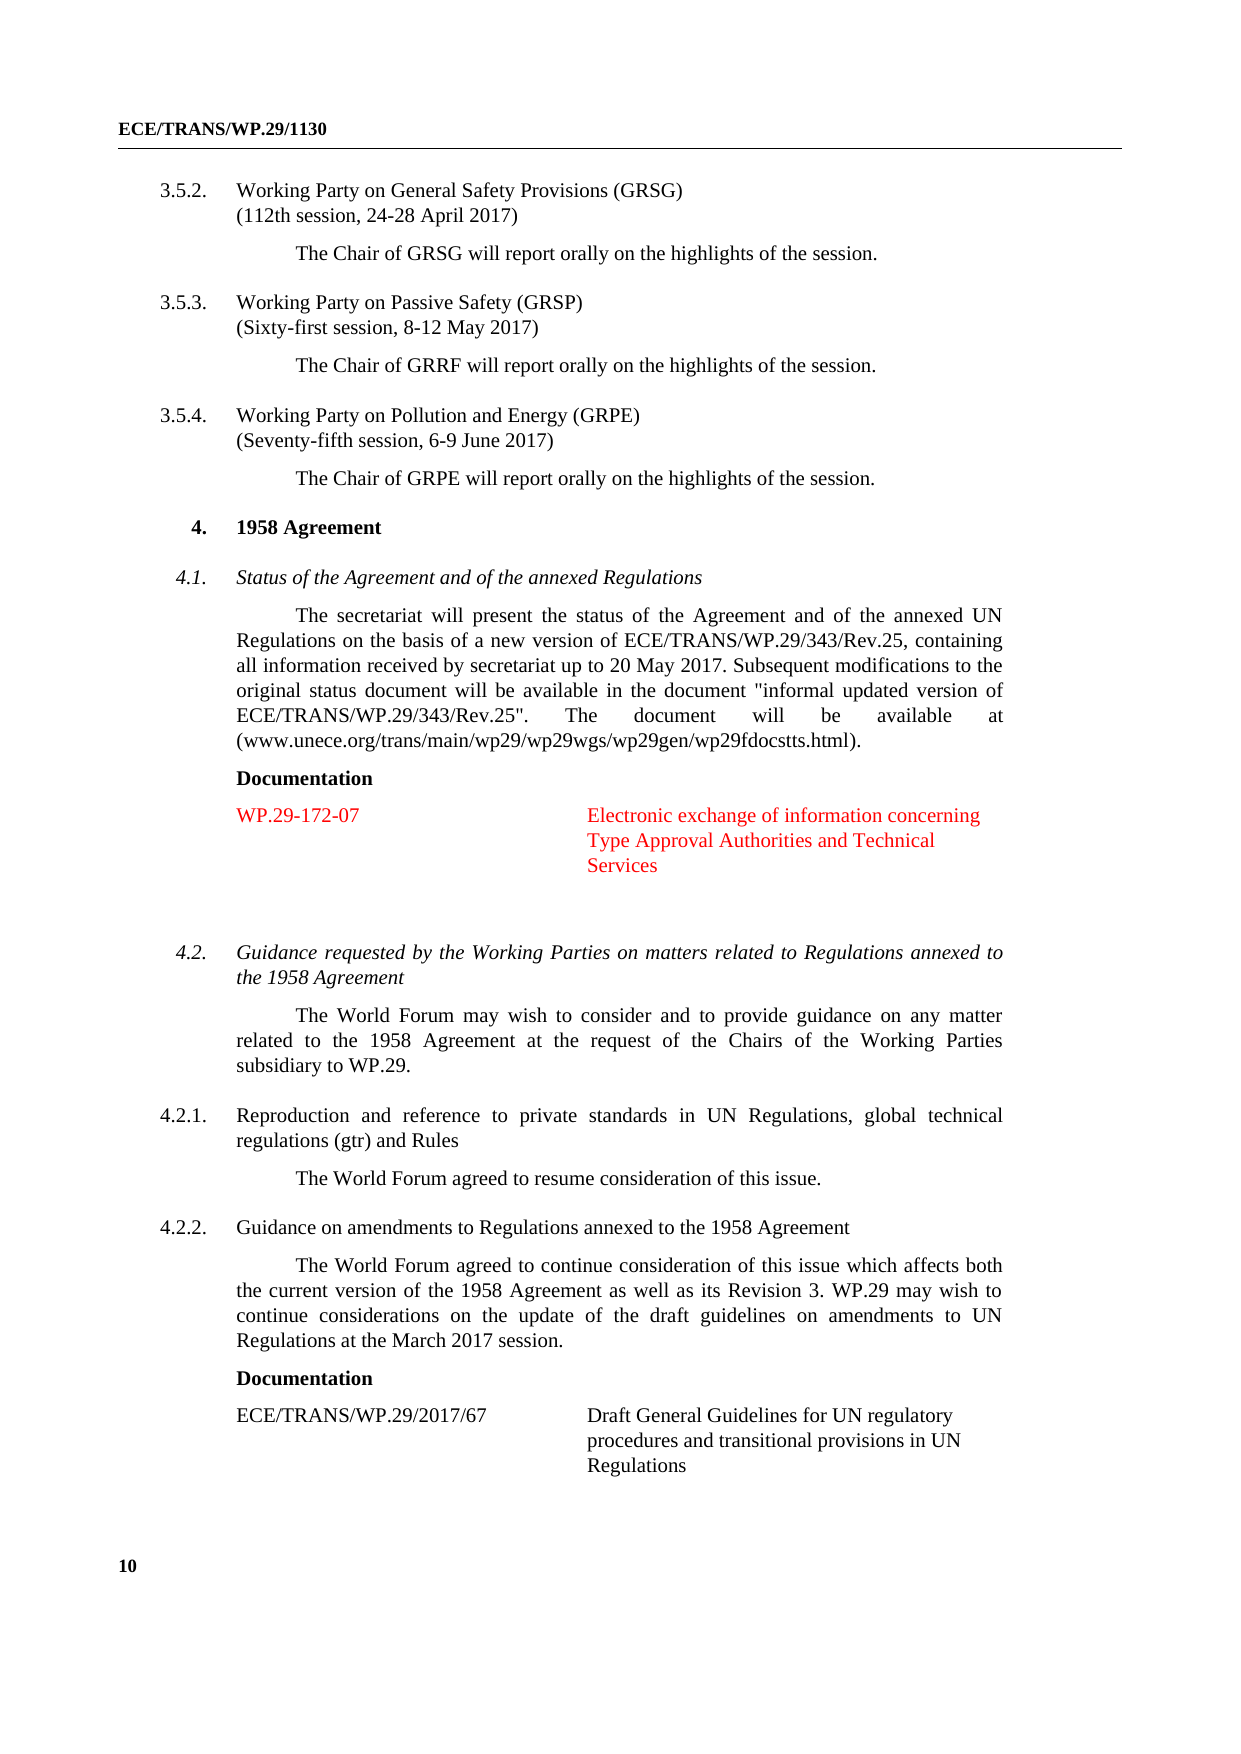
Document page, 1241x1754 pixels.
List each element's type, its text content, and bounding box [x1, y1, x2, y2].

text The World Forum may wish to consider and to provide guidance on any matter related to the 1958 Agreement at the request of the Chairs of the Working Parties subsidiary to WP.29. [236, 1002, 1004, 1077]
table_header Electronic exchange of information concerning Type Approval Authorities and Technical Services [587, 802, 1004, 890]
text 4. 1958 Agreement [118, 515, 1004, 540]
text 3.5.4. Working Party on Pollution and Energy (GRPE) (Seventy-fifth session, 6-9 June 2017) [118, 402, 1004, 452]
table_header Draft General Guidelines for UN regulatory procedures and transitional provisions in UN Regulations [587, 1402, 1004, 1490]
text 3.5.2. Working Party on General Safety Provisions (GRSG) (112th session, 24-28 April 2017) [118, 177, 1004, 227]
table_header ECE/TRANS/WP.29/2017/67 [236, 1402, 587, 1490]
text 4.1. Status of the Agreement and of the annexed Regulations [118, 565, 1004, 590]
text The Chair of GRPE will report orally on the highlights of the session. [236, 465, 1004, 490]
text Documentation [236, 1365, 1004, 1390]
text The Chair of GRRF will report orally on the highlights of the session. [236, 352, 1004, 377]
text The Chair of GRSG will report orally on the highlights of the session. [236, 240, 1004, 265]
text 4.2.1. Reproduction and reference to private standards in UN Regulations, global technical regulations (gtr) and Rules [118, 1102, 1004, 1152]
text 4.2.2. Guidance on amendments to Regulations annexed to the 1958 Agreement [118, 1215, 1004, 1240]
table_header WP.29-172-07 [236, 802, 587, 890]
text The World Forum agreed to resume consideration of this issue. [236, 1165, 1004, 1190]
text Documentation [236, 765, 1004, 790]
text 3.5.3. Working Party on Passive Safety (GRSP) (Sixty-first session, 8-12 May 2017) [118, 290, 1004, 340]
text The secretariat will present the status of the Agreement and of the annexed UN Regulations on the basis of a new version of ECE/TRANS/WP.29/343/Rev.25, containing all information received by secretariat up to 20 May 2017. Subsequent modifications to the original status document will be available in the document "informal updated version of ECE/TRANS/WP.29/343/Rev.25". The document will be available at (www.unece.org/trans/main/wp29/wp29wgs/wp29gen/wp29fdocstts.html). [236, 602, 1004, 752]
text 4.2. Guidance requested by the Working Parties on matters related to Regulations annexed to the 1958 Agreement [118, 940, 1004, 990]
text The World Forum agreed to continue consideration of this issue which affects both the current version of the 1958 Agreement as well as its Revision 3. WP.29 may wish to continue considerations on the update of the draft guidelines on amendments to UN Regulations at the March 2017 session. [236, 1252, 1004, 1352]
